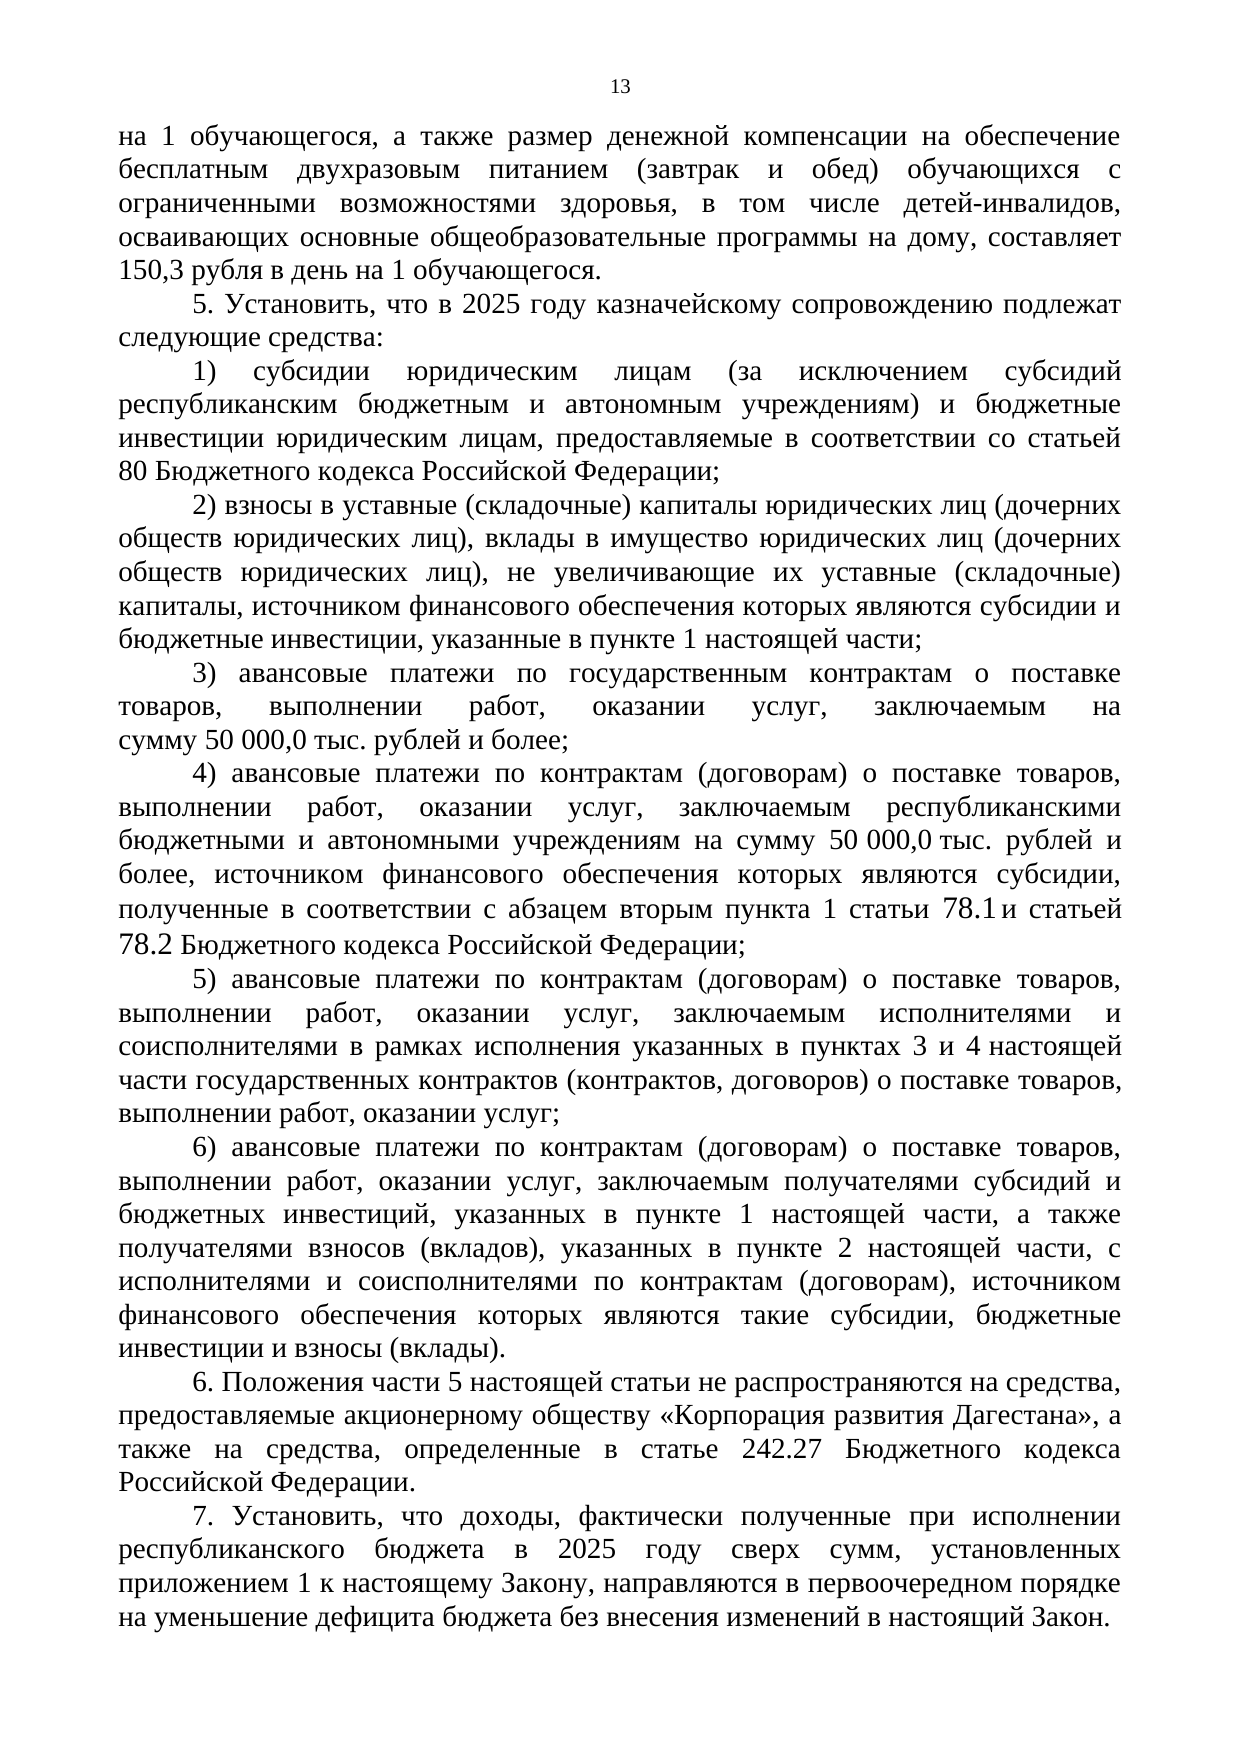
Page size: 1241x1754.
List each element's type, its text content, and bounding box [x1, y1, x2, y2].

text 5) авансовые платежи по контрактам (договорам) о поставке товаров, выполнении работ, оказании услуг, заключаемым исполнителями и соисполнителями в рамках исполнения указанных в пунктах 3 и 4 настоящей части государственных контрактов (контрактов, договоров) о поставке товаров, выполнении работ, оказании услуг; [118, 961, 1122, 1129]
text 3) авансовые платежи по государственным контрактам о поставке товаров, выполнении работ, оказании услуг, заключаемым на сумму 50 000,0 тыс. рублей и более; [118, 655, 1122, 755]
text 4) авансовые платежи по контрактам (договорам) о поставке товаров, выполнении работ, оказании услуг, заключаемым республиканскими бюджетными и автономными учреждениям на сумму 50 000,0 тыс. рублей и более, источником финансового обеспечения которых являются субсидии, полученные в соответствии с абзацем вторым пункта 1 статьи 78.1 и статьей 78.2 Бюджетного кодекса Российской Федерации; [118, 755, 1122, 961]
text 6. Положения части 5 настоящей статьи не распространяются на средства, предоставляемые акционерному обществу «Корпорация развития Дагестана», а также на средства, определенные в статье 242.27 Бюджетного кодекса Российской Федерации. [118, 1364, 1122, 1498]
text 7. Установить, что доходы, фактически полученные при исполнении республиканского бюджета в 2025 году сверх сумм, установленных приложением 1 к настоящему Закону, направляются в первоочередном порядке на уменьшение дефицита бюджета без внесения изменений в настоящий Закон. [118, 1498, 1122, 1632]
text 6) авансовые платежи по контрактам (договорам) о поставке товаров, выполнении работ, оказании услуг, заключаемым получателями субсидий и бюджетных инвестиций, указанных в пункте 1 настоящей части, а также получателями взносов (вкладов), указанных в пункте 2 настоящей части, с исполнителями и соисполнителями по контрактам (договорам), источником финансового обеспечения которых являются такие субсидии, бюджетные инвестиции и взносы (вклады). [118, 1129, 1122, 1364]
text 1) субсидии юридическим лицам (за исключением субсидий республиканским бюджетным и автономным учреждениям) и бюджетные инвестиции юридическим лицам, предоставляемые в соответствии со статьей 80 Бюджетного кодекса Российской Федерации; [118, 353, 1122, 487]
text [118, 118, 1122, 286]
text 2) взносы в уставные (складочные) капиталы юридических лиц (дочерних обществ юридических лиц), вклады в имущество юридических лиц (дочерних обществ юридических лиц), не увеличивающие их уставные (складочные) капиталы, источником финансового обеспечения которых являются субсидии и бюджетные инвестиции, указанные в пункте 1 настоящей части; [118, 487, 1122, 655]
text 5. Установить, что в 2025 году казначейскому сопровождению подлежат следующие средства: [118, 286, 1122, 353]
